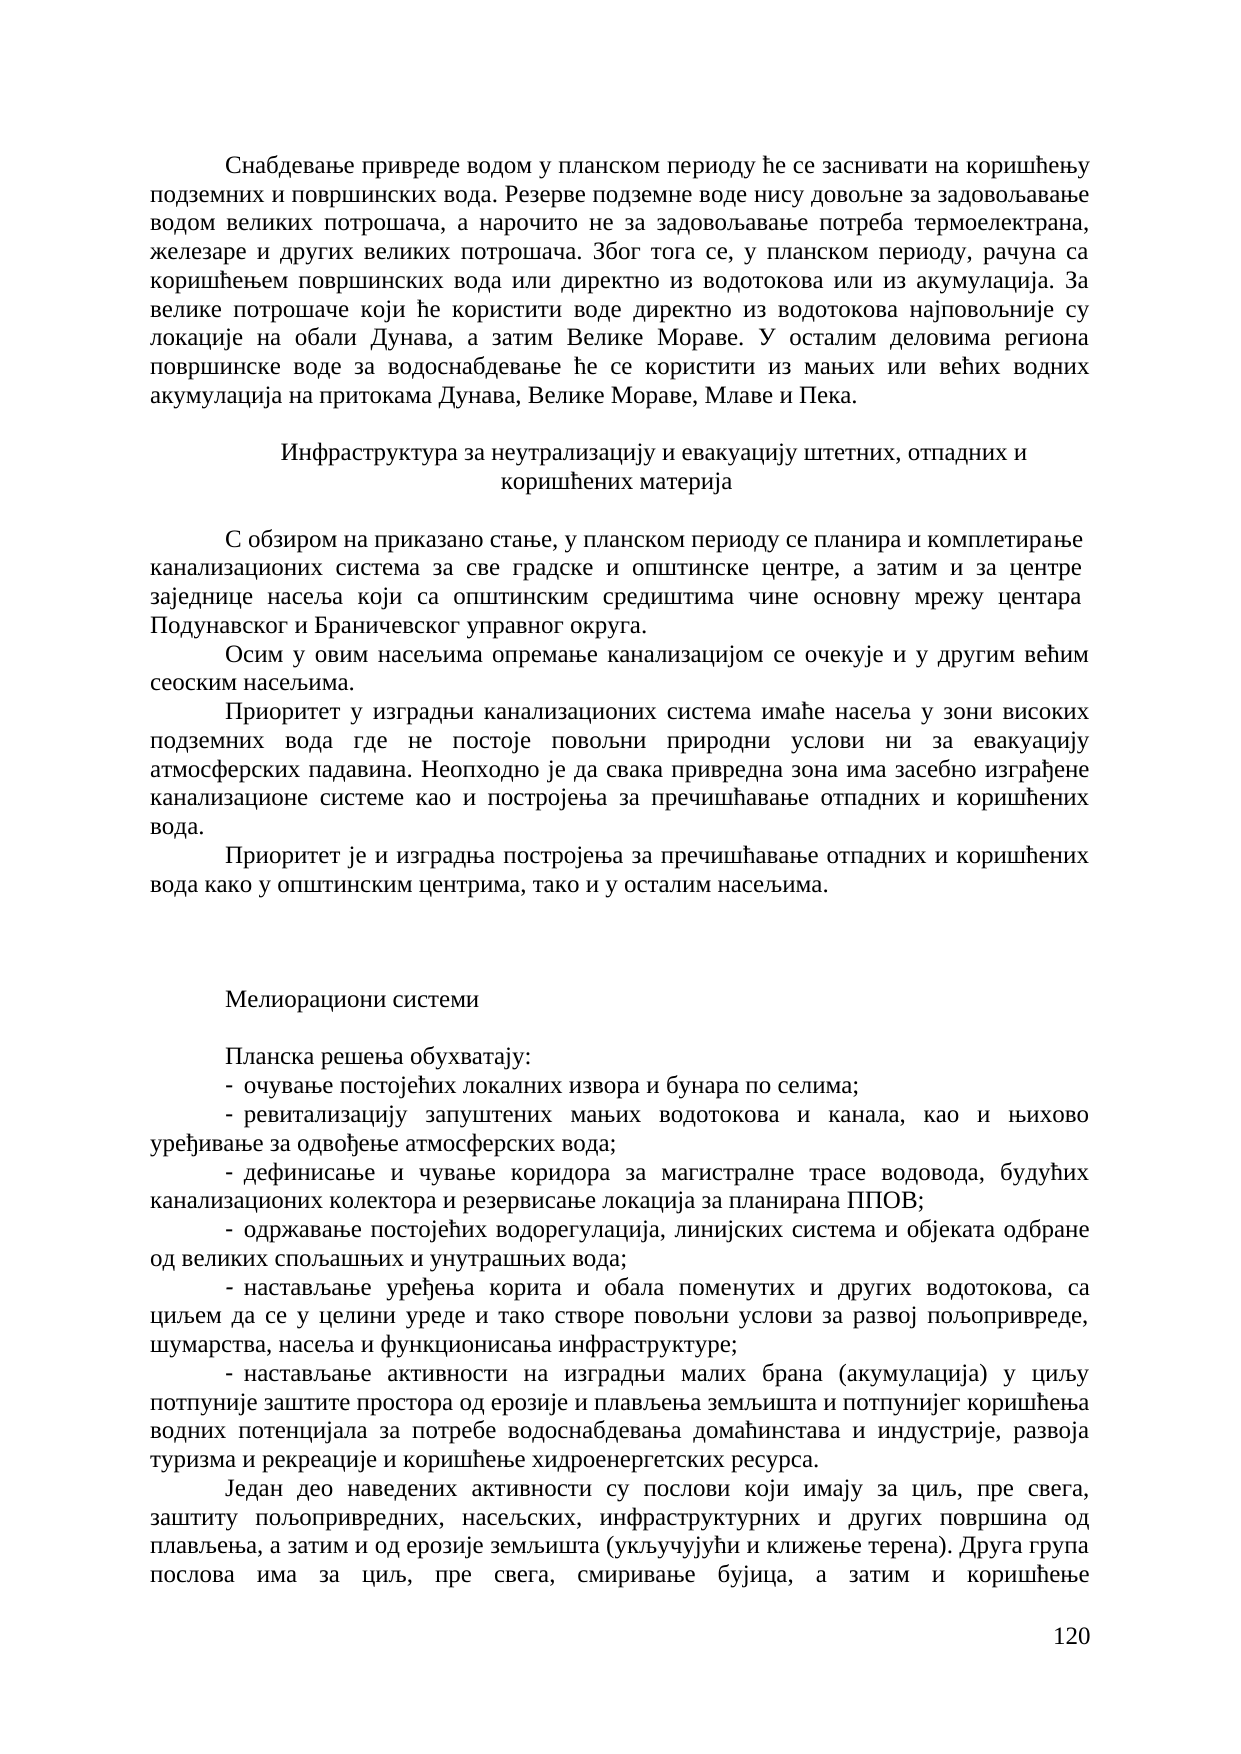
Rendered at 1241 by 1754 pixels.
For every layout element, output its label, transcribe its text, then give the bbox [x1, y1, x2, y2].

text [150, 1473, 1090, 1588]
text Приоритет у изградњи канализационих система имаће насеља у зони високих подземних вода где не постоје повољни природни услови ни за евакуацију атмосферских падавина. Неопходно је да свака привредна зона има засебно изграђене канализационе системе као и постројења за пречишћавање отпадних и коришћених вода. [150, 696, 1090, 840]
list дефинисање и чување коридора за магистралне трасе водовода, будућих канализационих колектора и резервисање локација за планирана ППОВ; [150, 1156, 1090, 1214]
list одржавање постојећих водорегулација, линијских система и објеката одбране од великих спољашњих и унутрашњих вода; [150, 1214, 1090, 1272]
list ревитализацију запуштених мањих водотокова и канала, као и њихово уређивање за одвођење атмосферских вода; [150, 1099, 1090, 1156]
text Приоритет је и изградња постројења за пречишћавање отпадних и коришћених вода како у општинским центрима, тако и у осталим насељима. [150, 840, 1090, 897]
text Осим у овим насељима опремање канализацијом се очекује и у другим већим сеоским насељима. [150, 639, 1090, 696]
list настављање уређења корита и обала поменутих и других водотокова, са циљем да се у целини уреде и тако створе повољни услови за развој пољопривреде, шумарства, насеља и функционисања инфраструктуре; [150, 1272, 1090, 1358]
text Планска решења обухватају: [150, 1041, 1090, 1070]
text Мелиорациони системи [150, 984, 1090, 1012]
text Снабдевање привреде водом у планском периоду ће се заснивати на коришћењу подземних и површинских вода. Резерве подземне воде нису довољне за задовољавање водом великих потрошача, а нарочито не за задовољавање потреба термоелектрана, железаре и других великих потрошача. Због тога се, у планском периоду, рачуна са коришћењем површинских вода или директно из водотокова или из акумулација. За велике потрошаче који ће користити воде директно из водотокова најповољније су локације на обали Дунава, а затим Велике Мораве. У осталим деловима региона површинске воде за водоснабдевање ће се користити из мањих или већих водних акумулација на притокама Дунава, Велике Мораве, Млаве и Пека. [150, 150, 1090, 409]
text Инфраструктура за неутрализацију и евакуацију штетних, отпадних и коришћених материја [150, 437, 1083, 495]
list очување постојећих локалних извора и бунара по селима; [150, 1070, 1090, 1099]
text С обзиром на приказано стање, у планском периоду се планира и комплетирање канализационих система за све градске и општинске центре, а затим и за центре заједнице насеља који са општинским средиштима чине основну мрежу центара Подунавског и Браничевског управног округа. [150, 524, 1083, 639]
list настављање активности на изградњи малих брана (акумулација) у циљу потпуније заштите простора од ерозије и плављења земљишта и потпунијег коришћења водних потенцијала за потребе водоснабдевања домаћинстава и индустрије, развоја туризма и рекреације и коришћење хидроенергетских ресурса. [150, 1358, 1090, 1473]
